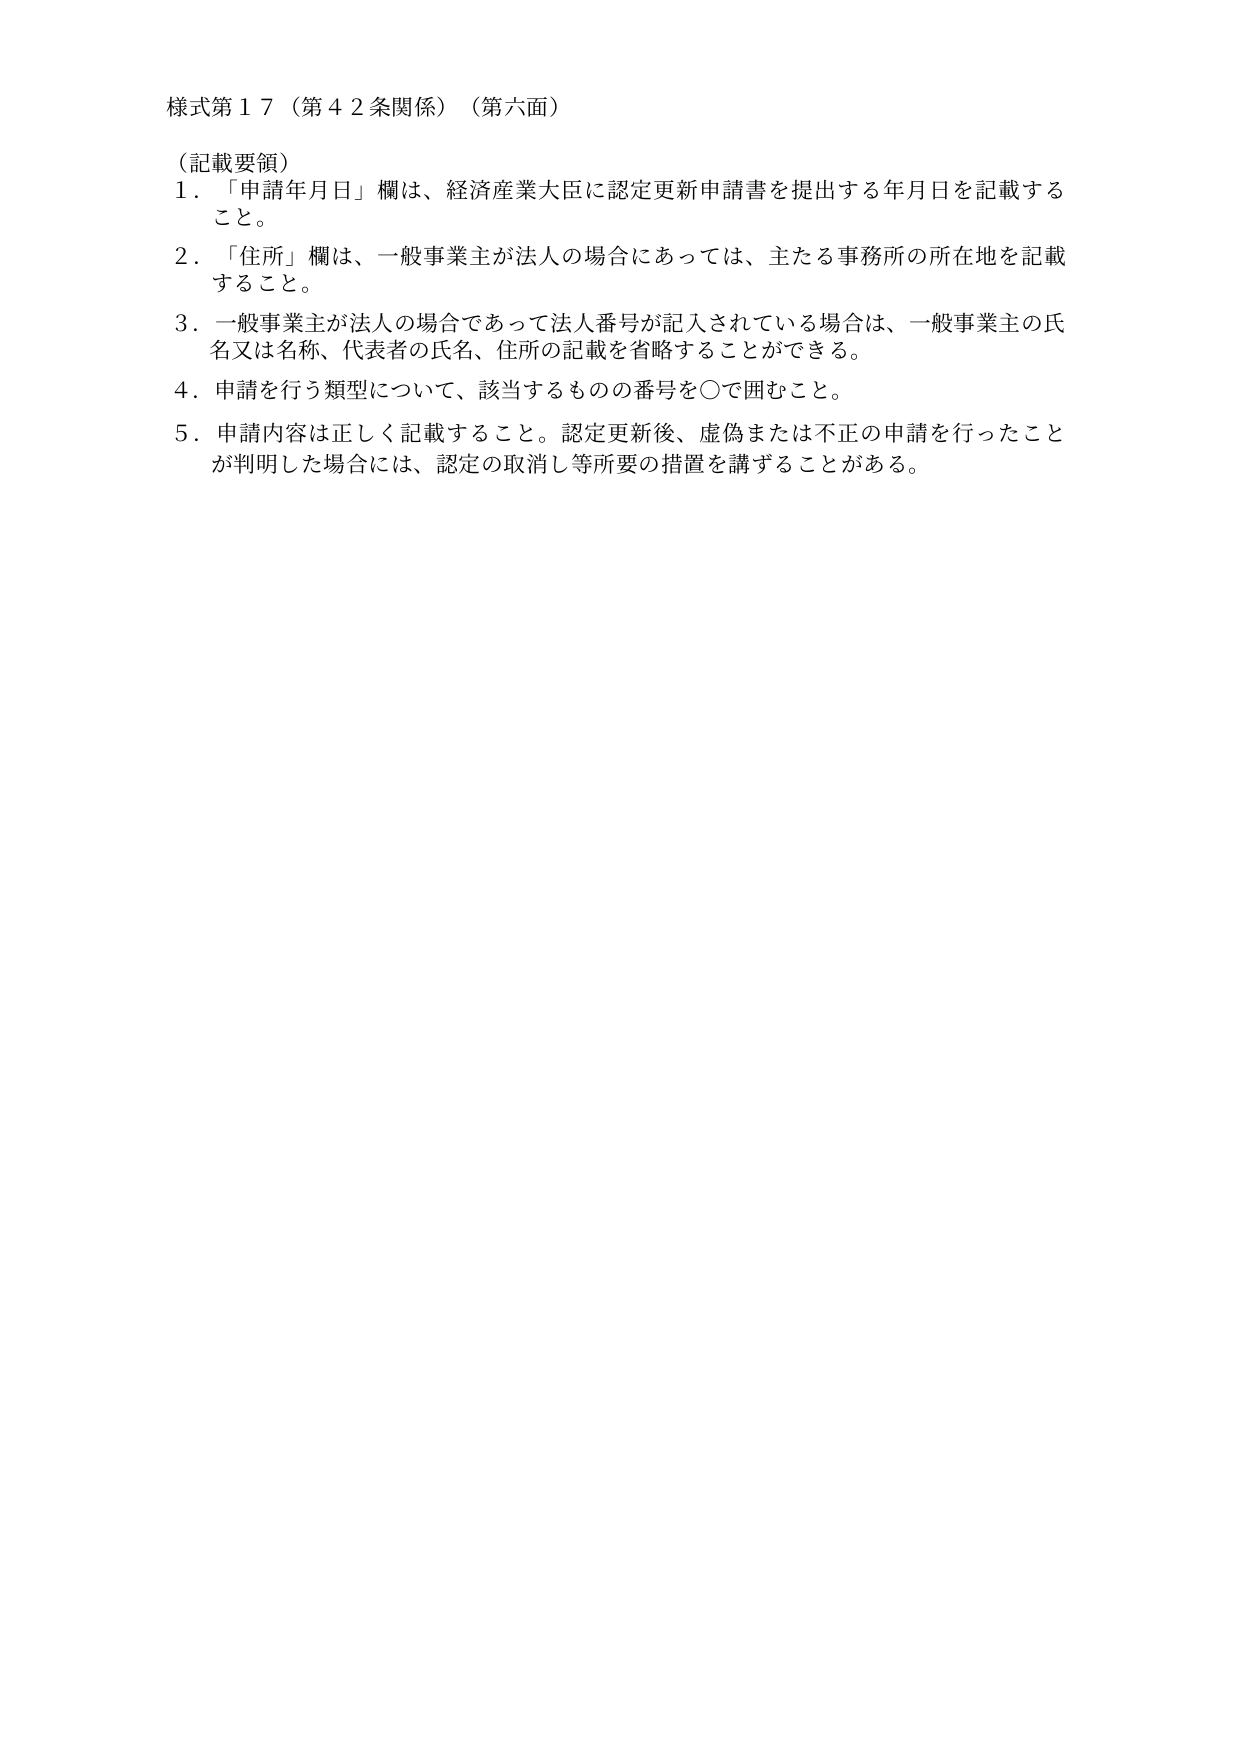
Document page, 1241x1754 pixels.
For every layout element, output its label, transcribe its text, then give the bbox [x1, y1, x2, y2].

text ３．一般事業主が法人の場合であって法人番号が記入されている場合は、一般事業主の氏名又は名称、代表者の氏名、住所の記載を省略することができる。 [170, 310, 1067, 364]
text （記載要領） [167, 149, 996, 176]
text 様式第１７（第４２条関係）（第六面） [167, 89, 1070, 122]
text ２．「住所」欄は、一般事業主が法人の場合にあっては、主たる事務所の所在地を記載すること。 [170, 243, 1067, 297]
text ５．申請内容は正しく記載すること。認定更新後、虚偽または不正の申請を行ったことが判明した場合には、認定の取消し等所要の措置を講ずることがある。 [170, 416, 1068, 479]
text １．「申請年月日」欄は、経済産業大臣に認定更新申請書を提出する年月日を記載すること。 [170, 176, 1067, 231]
text ４．申請を行う類型について、該当するものの番号を○で囲むこと。 [170, 376, 1067, 403]
